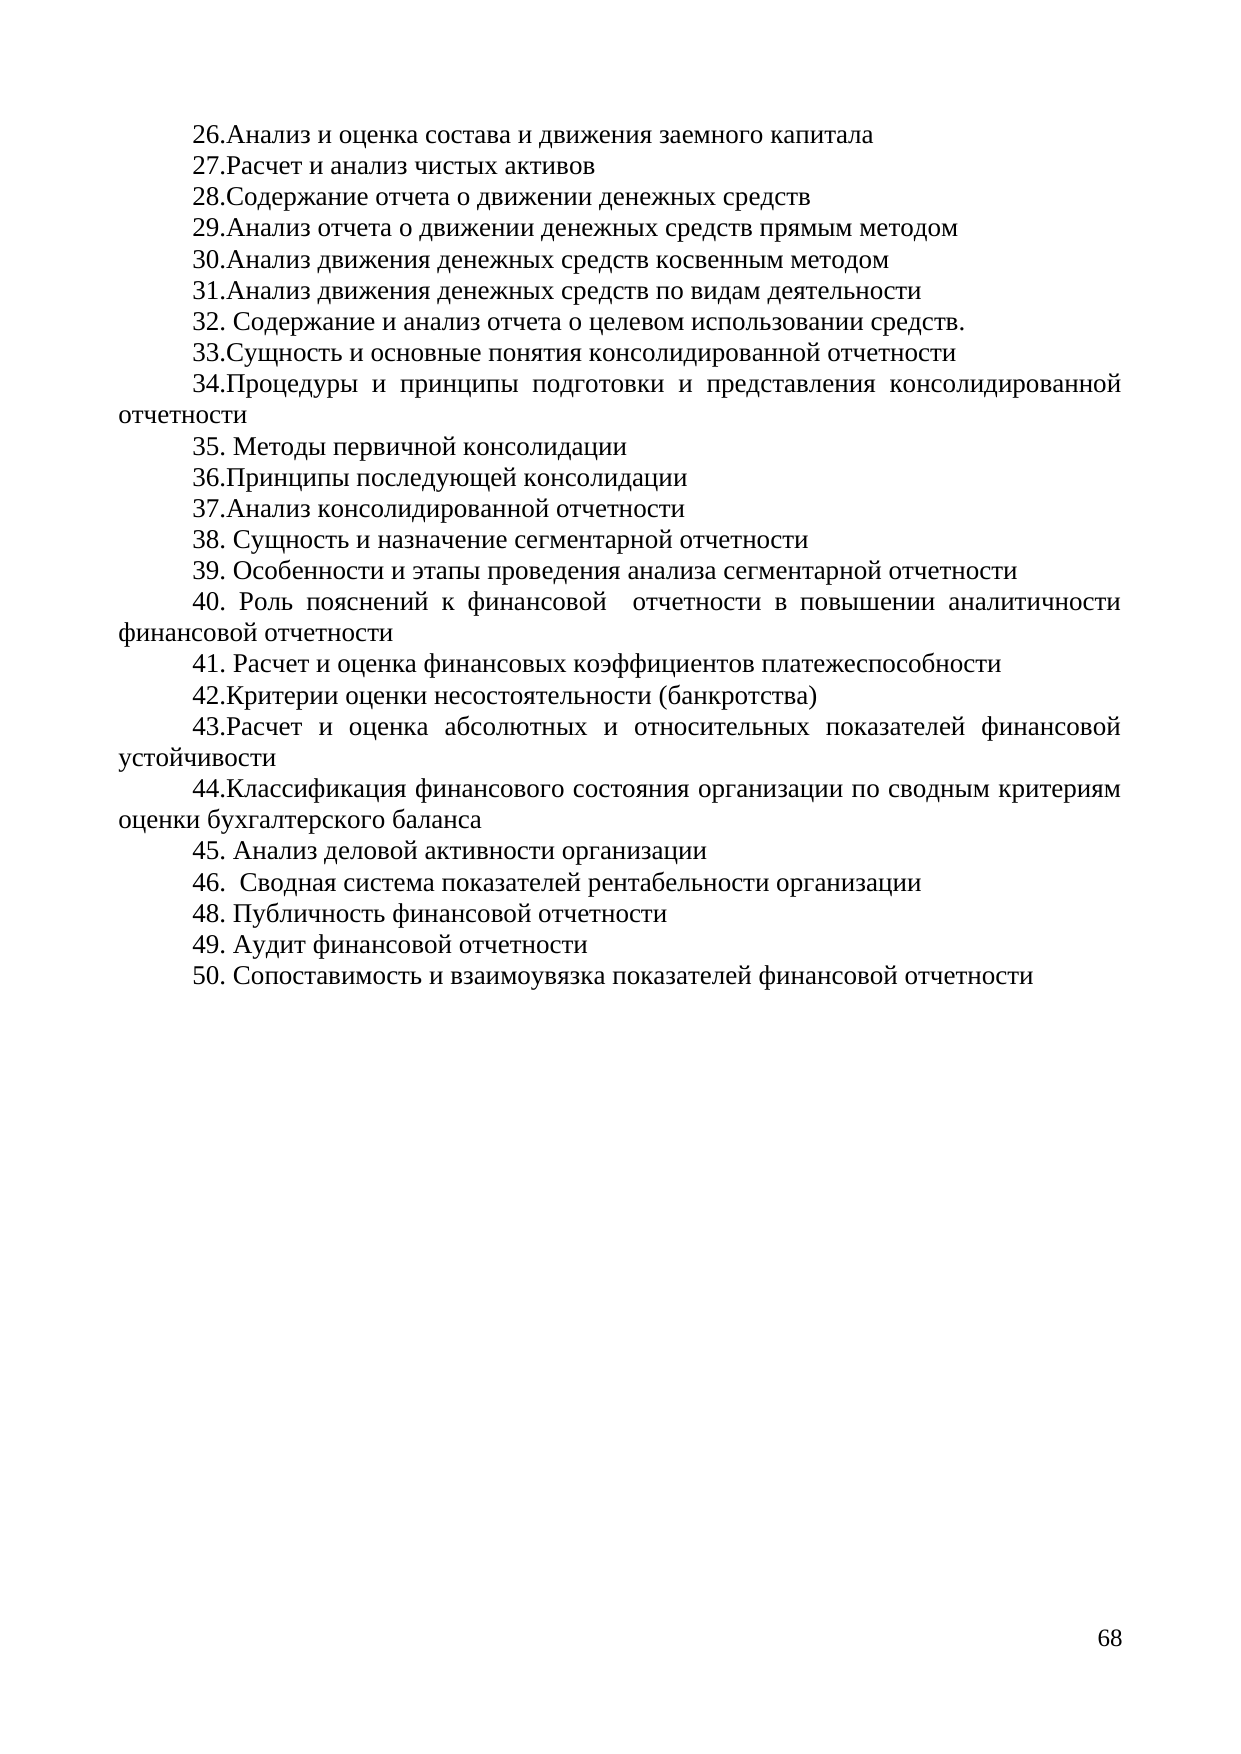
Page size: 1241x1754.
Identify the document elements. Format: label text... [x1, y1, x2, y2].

text 44.Классификация финансового состояния организации по сводным критериям оценки бухгалтерского баланса [118, 772, 1122, 834]
text 49. Аудит финансовой отчетности [118, 928, 1122, 959]
text 35. Методы первичной консолидации [118, 429, 1122, 461]
text 45. Анализ деловой активности организации [118, 834, 1122, 866]
text 27.Расчет и анализ чистых активов [118, 149, 1122, 180]
text 34.Процедуры и принципы подготовки и представления консолидированной отчетности [118, 367, 1122, 429]
text 33.Сущность и основные понятия консолидированной отчетности [118, 336, 1122, 367]
text 46. Сводная система показателей рентабельности организации [118, 866, 1122, 897]
text 28.Содержание отчета о движении денежных средств [118, 180, 1122, 212]
text 31.Анализ движения денежных средств по видам деятельности [118, 274, 1122, 305]
text 29.Анализ отчета о движении денежных средств прямым методом [118, 212, 1122, 243]
text 37.Анализ консолидированной отчетности [118, 492, 1122, 523]
text 40. Роль пояснений к финансовой отчетности в повышении аналитичности финансовой отчетности [118, 585, 1122, 648]
text 48. Публичность финансовой отчетности [118, 897, 1122, 928]
text 26.Анализ и оценка состава и движения заемного капитала [118, 118, 1122, 149]
text 30.Анализ движения денежных средств косвенным методом [118, 243, 1122, 274]
text 41. Расчет и оценка финансовых коэффициентов платежеспособности [118, 648, 1122, 679]
text 43.Расчет и оценка абсолютных и относительных показателей финансовой устойчивости [118, 710, 1122, 772]
text 36.Принципы последующей консолидации [118, 461, 1122, 492]
text 42.Критерии оценки несостоятельности (банкротства) [118, 679, 1122, 710]
text 39. Особенности и этапы проведения анализа сегментарной отчетности [118, 554, 1122, 585]
text 38. Сущность и назначение сегментарной отчетности [118, 523, 1122, 554]
text 50. Сопоставимость и взаимоувязка показателей финансовой отчетности [118, 959, 1122, 990]
text 32. Содержание и анализ отчета о целевом использовании средств. [118, 305, 1122, 336]
